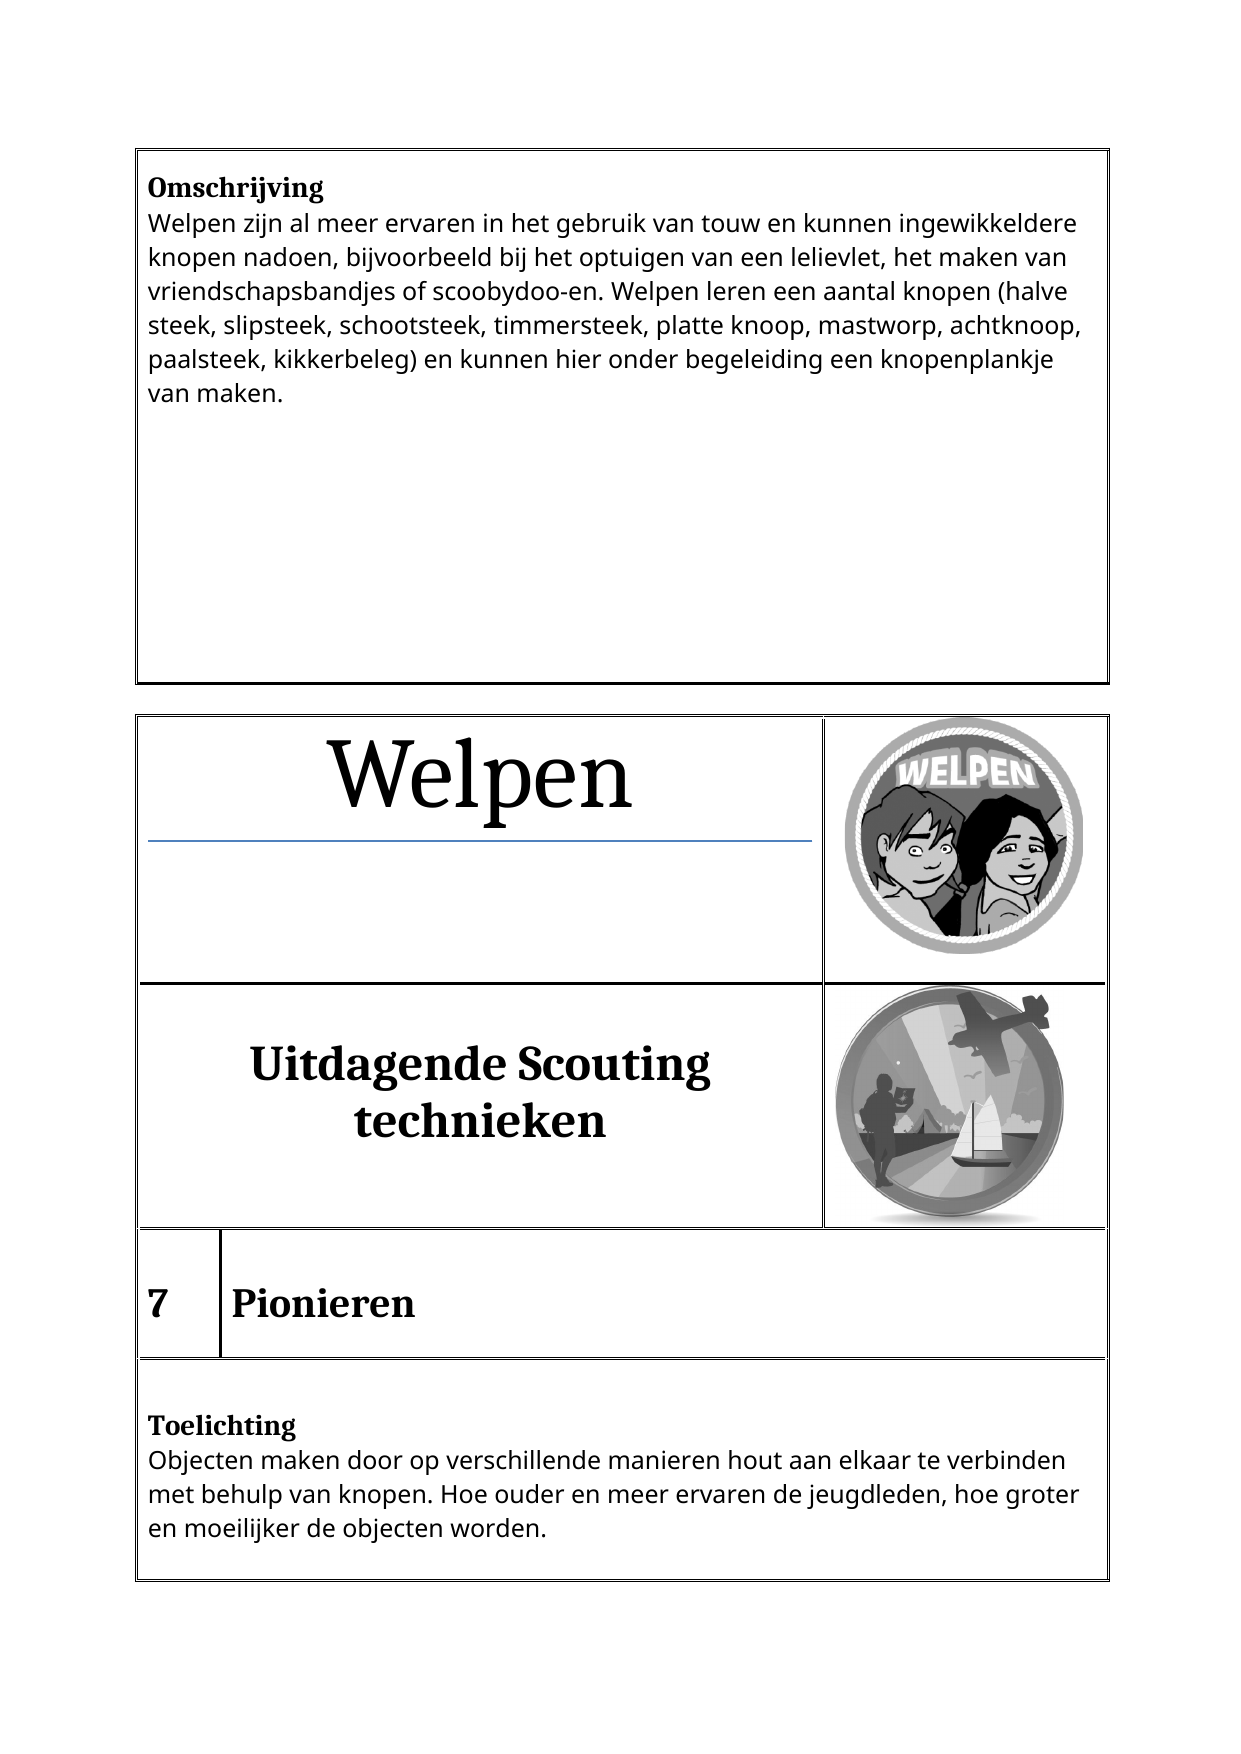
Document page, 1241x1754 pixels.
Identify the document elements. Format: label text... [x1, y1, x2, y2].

table_cell [825, 985, 835, 1227]
table_header [824, 717, 1107, 982]
table_cell Uitdagende Scouting technieken [138, 982, 822, 1227]
table_cell 7 [136, 1227, 220, 1356]
table_cell Omschrijving Welpen zijn al meer ervaren in het gebruik van touw en kunnen ingewikkeldere knopen nadoen, bijvoorbeeld bij het optuigen van een lelievlet, het maken van vriendschapsbandjes of scoobydoo-en. Welpen leren een aantal knopen (halve steek, slipsteek, schootsteek, timmersteek, platte knoop, mastworp, achtknoop, paalsteek, kikkerbeleg) en kunnen hier onder begeleiding een knopenplankje van maken. [138, 151, 1107, 682]
table_cell Pionieren [220, 1227, 1108, 1356]
table_header Welpen [138, 717, 824, 982]
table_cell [138, 1356, 1107, 1579]
table_cell [1064, 982, 1107, 1227]
picture [835, 985, 1064, 1227]
